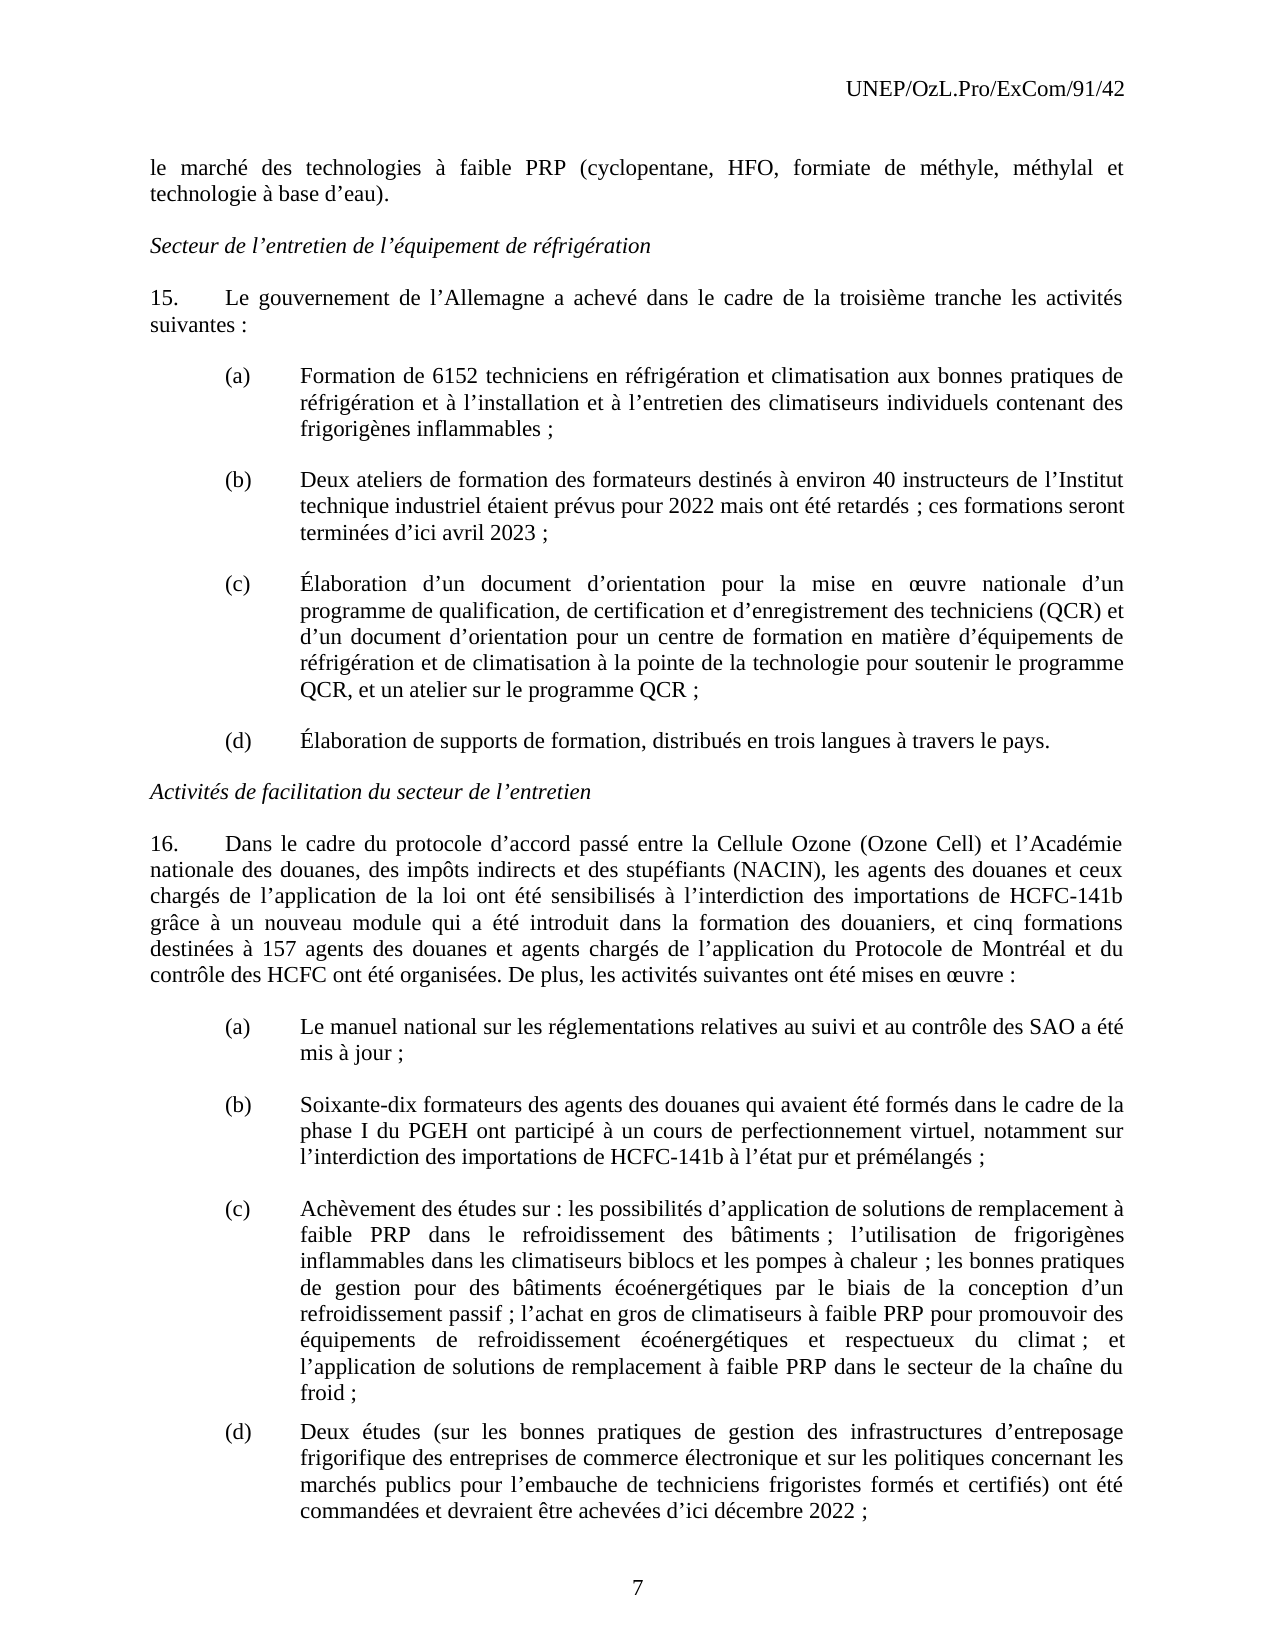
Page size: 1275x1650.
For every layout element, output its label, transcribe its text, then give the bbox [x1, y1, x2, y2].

subtitle Achèvement des études sur : les possibilités d’application de solutions de remplacement à faible PRP dans le refroidissement des bâtiments ; l’utilisation de frigorigènes inflammables dans les climatiseurs biblocs et les pompes à chaleur ; les bonnes pratiques de gestion pour des bâtiments écoénergétiques par le biais de la conception d’un refroidissement passif ; l’achat en gros de climatiseurs à faible PRP pour promouvoir des équipements de refroidissement écoénergétiques et respectueux du climat ; et l’application de solutions de remplacement à faible PRP dans le secteur de la chaîne du froid ; [225, 1195, 1125, 1406]
subtitle Le gouvernement de l’Allemagne a achevé dans le cadre de la troisième tranche les activités suivantes : [150, 284, 1125, 337]
subtitle Deux ateliers de formation des formateurs destinés à environ 40 instructeurs de l’Institut technique industriel étaient prévus pour 2022 mais ont été retardés ; ces formations seront terminées d’ici avril 2023 ; [225, 466, 1125, 545]
subtitle Soixante-dix formateurs des agents des douanes qui avaient été formés dans le cadre de la phase I du PGEH ont participé à un cours de perfectionnement virtuel, notamment sur l’interdiction des importations de HCFC-141b à l’état pur et prémélangés ; [225, 1091, 1125, 1170]
subtitle Deux études (sur les bonnes pratiques de gestion des infrastructures d’entreposage frigorifique des entreprises de commerce électronique et sur les politiques concernant les marchés publics pour l’embauche de techniciens frigoristes formés et certifiés) ont été commandées et devraient être achevées d’ici décembre 2022 ; [225, 1418, 1125, 1523]
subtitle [150, 154, 1125, 207]
subtitle Le manuel national sur les réglementations relatives au suivi et au contrôle des SAO a été mis à jour ; [225, 1013, 1125, 1066]
subtitle Dans le cadre du protocole d’accord passé entre la Cellule Ozone (Ozone Cell) et l’Académie nationale des douanes, des impôts indirects et des stupéfiants (NACIN), les agents des douanes et ceux chargés de l’application de la loi ont été sensibilisés à l’interdiction des importations de HCFC-141b grâce à un nouveau module qui a été introduit dans la formation des douaniers, et cinq formations destinées à 157 agents des douanes et agents chargés de l’application du Protocole de Montréal et du contrôle des HCFC ont été organisées. De plus, les activités suivantes ont été mises en œuvre : [150, 830, 1125, 988]
text Secteur de l’entretien de l’équipement de réfrigération [150, 232, 1125, 258]
subtitle Activités de facilitation du secteur de l’entretien [150, 778, 1125, 805]
subtitle Formation de 6152 techniciens en réfrigération et climatisation aux bonnes pratiques de réfrigération et à l’installation et à l’entretien des climatiseurs individuels contenant des frigorigènes inflammables ; [225, 362, 1125, 441]
subtitle Élaboration d’un document d’orientation pour la mise en œuvre nationale d’un programme de qualification, de certification et d’enregistrement des techniciens (QCR) et d’un document d’orientation pour un centre de formation en matière d’équipements de réfrigération et de climatisation à la pointe de la technologie pour soutenir le programme QCR, et un atelier sur le programme QCR ; [225, 570, 1125, 702]
subtitle Élaboration de supports de formation, distribués en trois langues à travers le pays. [225, 727, 1125, 753]
